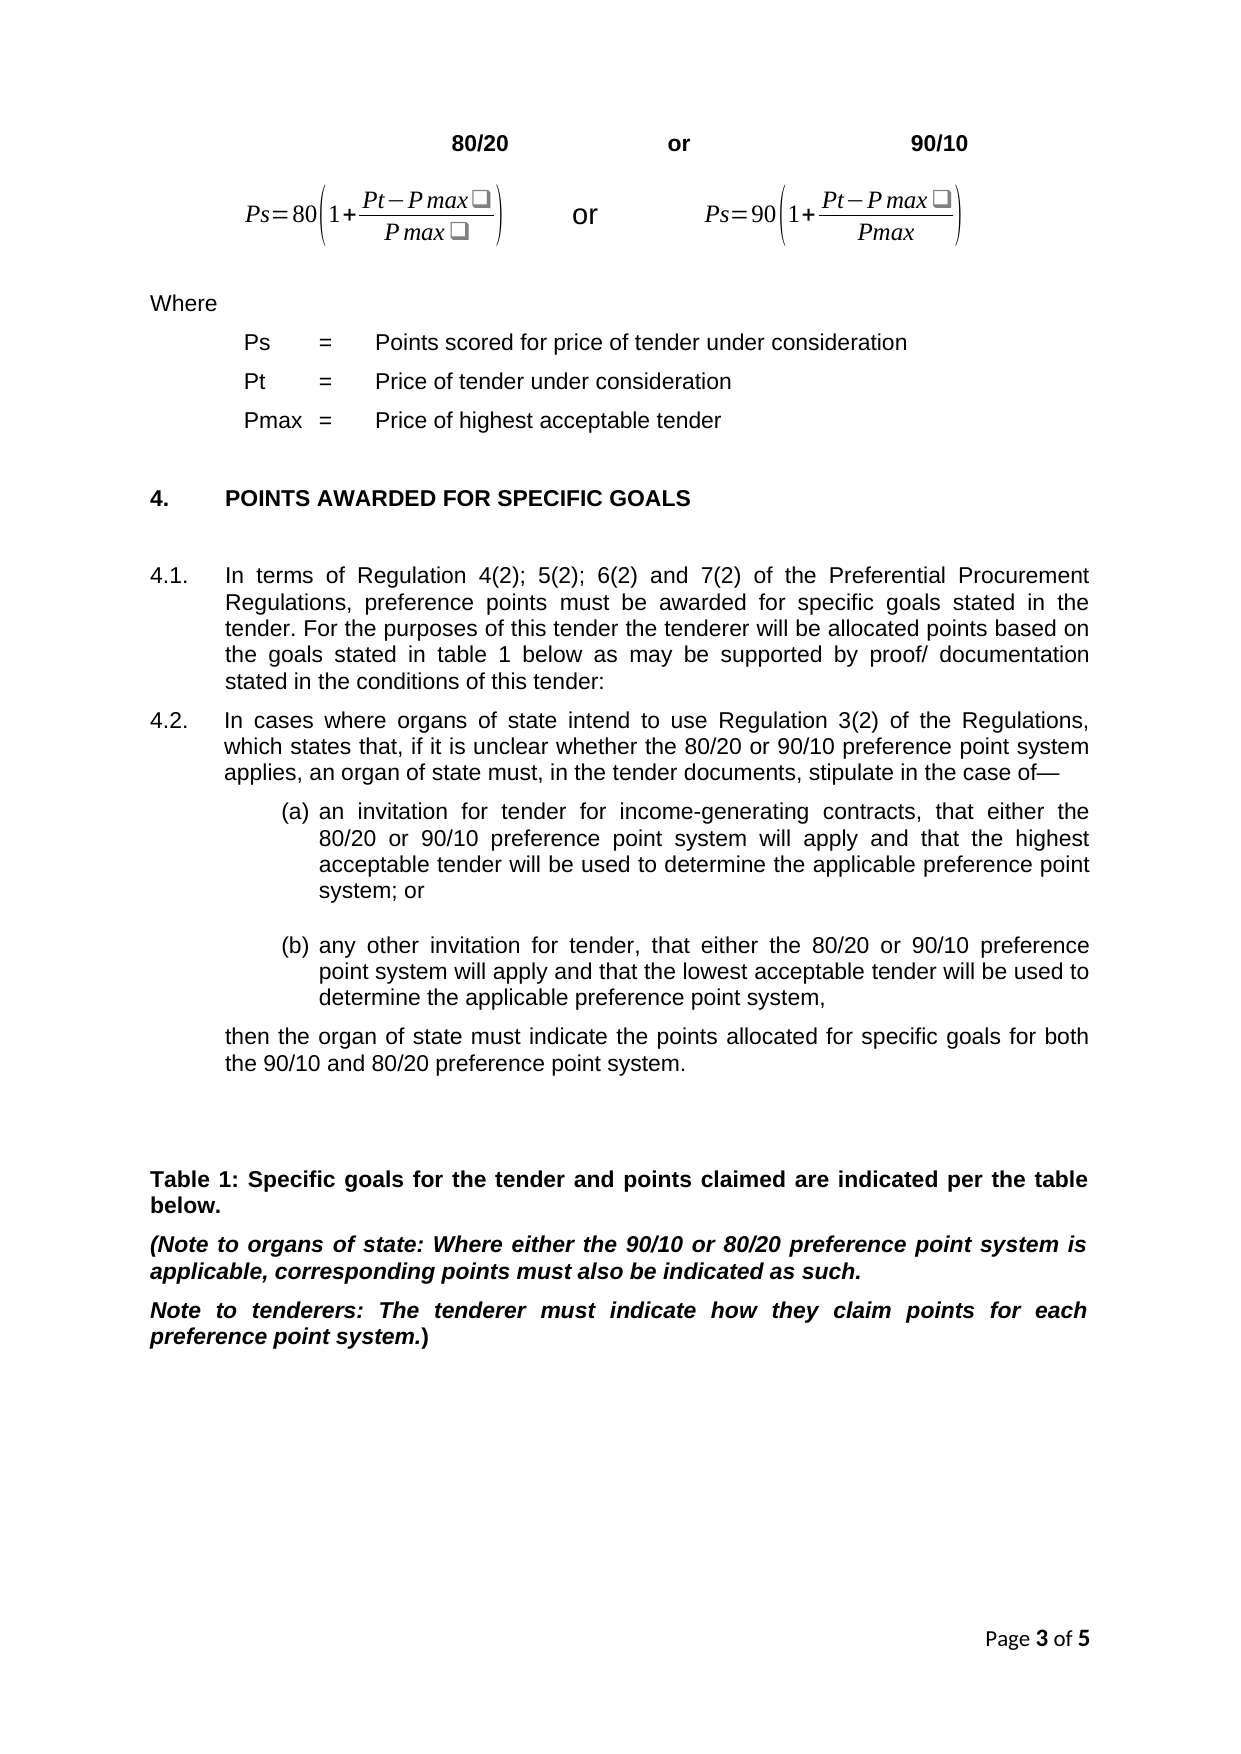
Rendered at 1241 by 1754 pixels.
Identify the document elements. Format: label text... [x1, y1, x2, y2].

text Ps = Points scored for price of tender under consideration [150, 329, 1090, 356]
list any other invitation for tender, that either the 80/20 or 90/10 preference point system will apply and that the lowest acceptable tender will be used to determine the applicable preference point system, [281, 932, 1090, 1011]
list POINTS AWARDED FOR SPECIFIC GOALS [150, 485, 1090, 511]
text (Note to organs of state: Where either the 90/10 or 80/20 preference point system is applicable, corresponding points must also be indicated as such. [150, 1231, 1090, 1284]
list In cases where organs of state intend to use Regulation 3(2) of the Regulations, which states that, if it is unclear whether the 80/20 or 90/10 preference point system applies, an organ of state must, in the tender documents, stipulate in the case of— [150, 707, 1090, 786]
text Note to tenderers: The tenderer must indicate how they claim points for each preference point system.) [150, 1297, 1090, 1349]
text 80/20 or 90/10 [150, 130, 1090, 156]
text then the organ of state must indicate the points allocated for specific goals for both the 90/10 and 80/20 preference point system. [225, 1023, 1090, 1076]
list In terms of Regulation 4(2); 5(2); 6(2) and 7(2) of the Preferential Procurement Regulations, preference points must be awarded for specific goals stated in the tender. For the purposes of this tender the tenderer will be allocated points based on the goals stated in table 1 below as may be supported by proof/ documentation stated in the conditions of this tender: [150, 562, 1090, 694]
text Table 1: Specific goals for the tender and points claimed are indicated per the table below. [150, 1166, 1090, 1219]
text or [150, 182, 1090, 250]
list an invitation for tender for income-generating contracts, that either the 80/20 or 90/10 preference point system will apply and that the highest acceptable tender will be used to determine the applicable preference point system; or [281, 798, 1090, 904]
text Pt = Price of tender under consideration [150, 368, 1090, 394]
text Where [150, 290, 1090, 317]
text Pmax = Price of highest acceptable tender [150, 407, 1090, 433]
